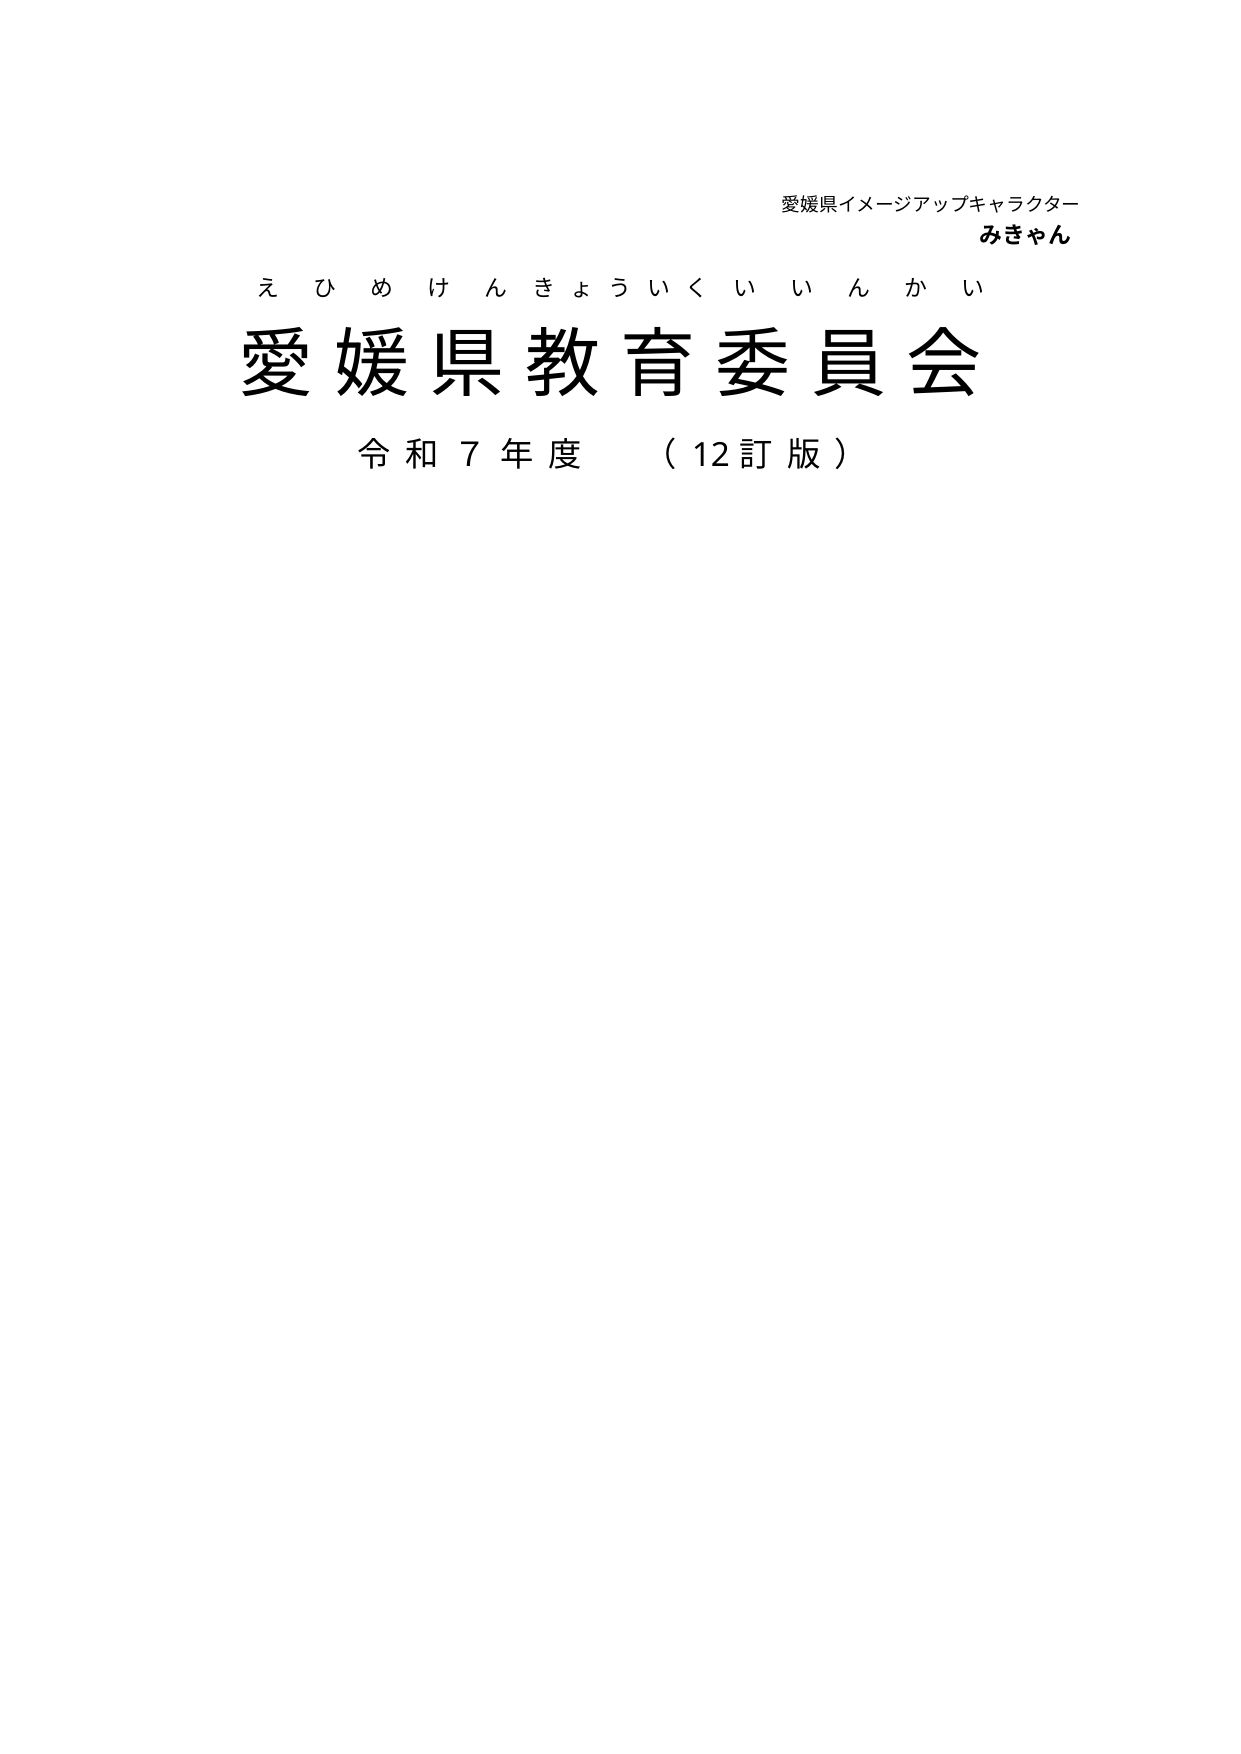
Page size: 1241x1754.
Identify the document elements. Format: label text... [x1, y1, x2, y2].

text 令和７年度 （12訂版） [155, 415, 1085, 489]
